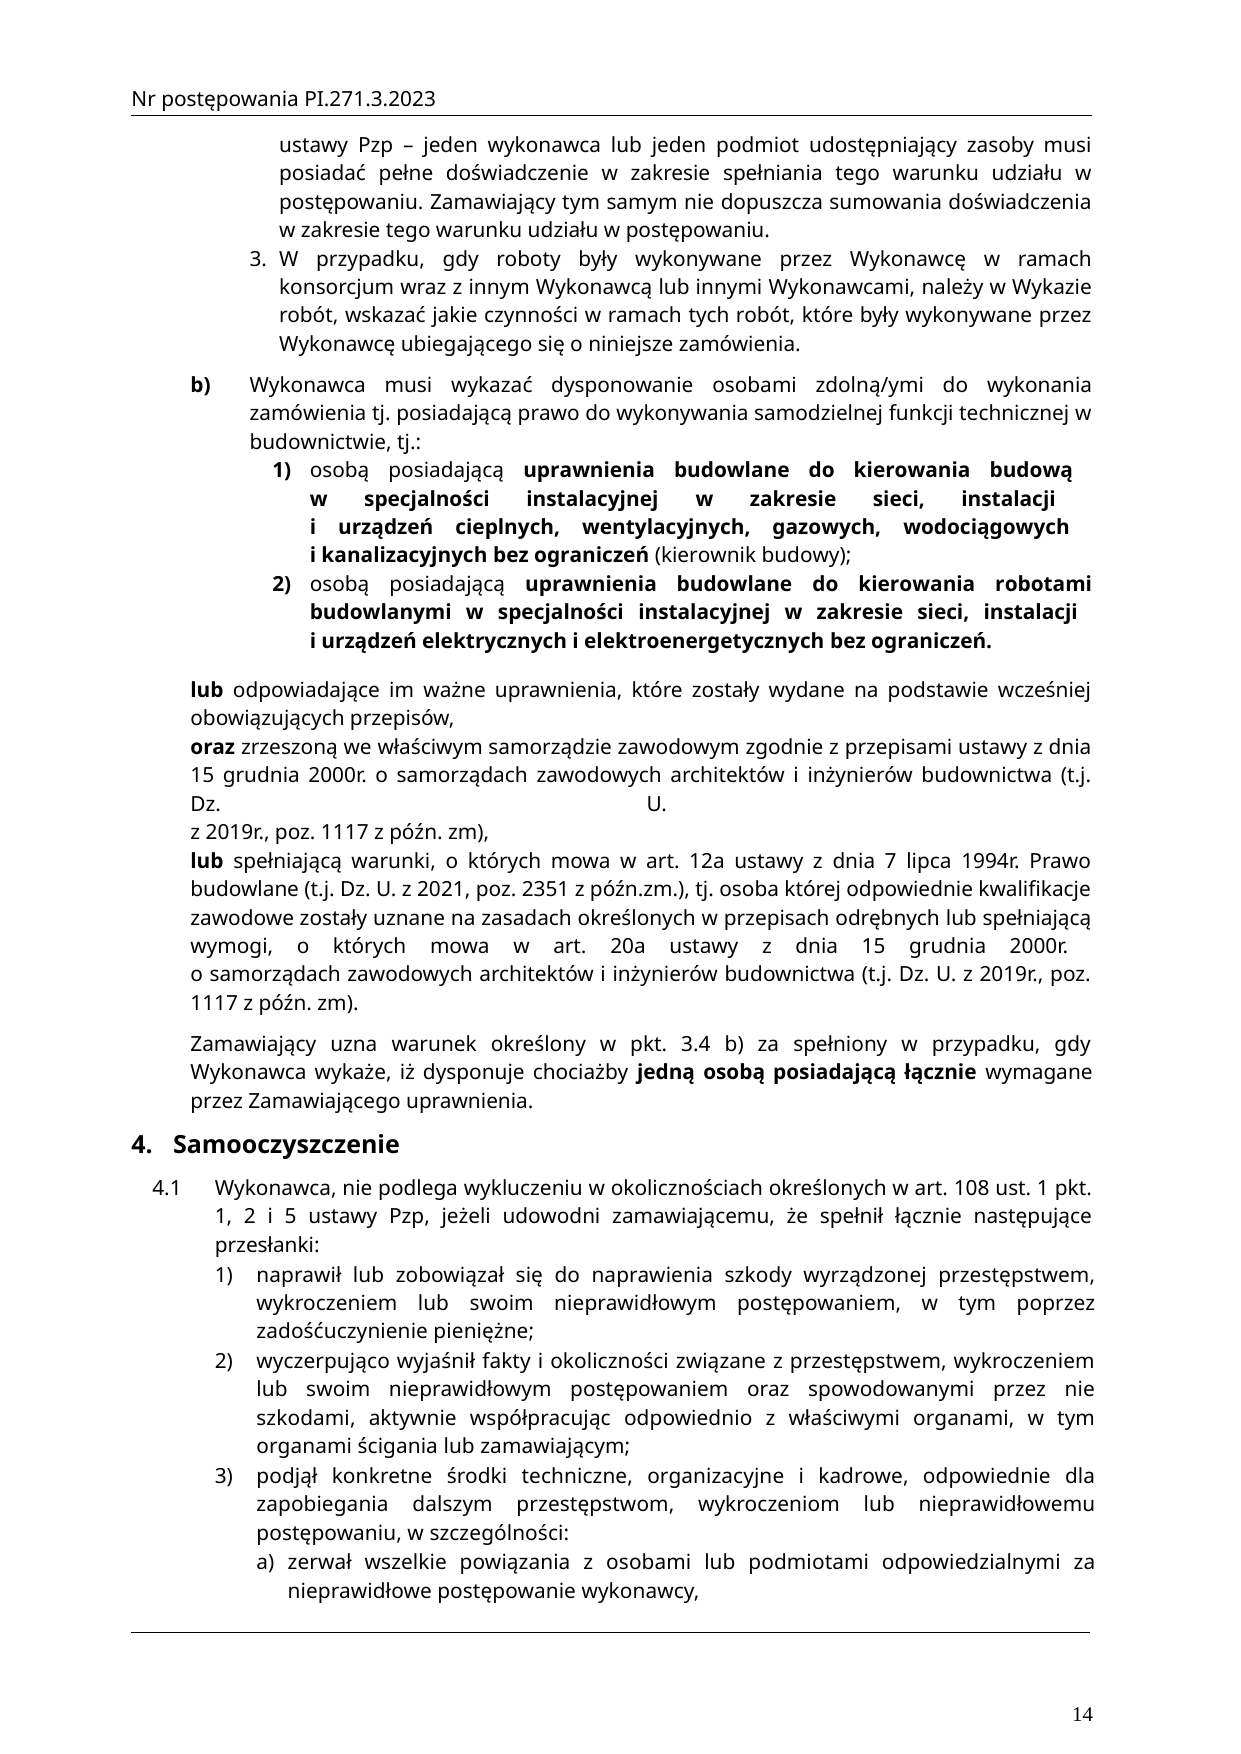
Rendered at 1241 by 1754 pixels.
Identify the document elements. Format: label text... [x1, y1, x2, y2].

subtitle Samooczyszczenie [131, 1127, 1092, 1161]
list osobą posiadającą uprawnienia budowlane do kierowania robotami budowlanymi w specjalności instalacyjnej w zakresie sieci, instalacji i urządzeń elektrycznych i elektroenergetycznych bez ograniczeń. [272, 569, 1092, 654]
list osobą posiadającą uprawnienia budowlane do kierowania budową w specjalności instalacyjnej w zakresie sieci, instalacji i urządzeń cieplnych, wentylacyjnych, gazowych, wodociągowych i kanalizacyjnych bez ograniczeń (kierownik budowy); [272, 455, 1092, 569]
list zerwał wszelkie powiązania z osobami lub podmiotami odpowiedzialnymi za nieprawidłowe postępowanie wykonawcy, [256, 1547, 1096, 1604]
list W przypadku, gdy roboty były wykonywane przez Wykonawcę w ramach konsorcjum wraz z innym Wykonawcą lub innymi Wykonawcami, należy w Wykazie robót, wskazać jakie czynności w ramach tych robót, które były wykonywane przez Wykonawcę ubiegającego się o niniejsze zamówienia. [249, 244, 1092, 357]
list Wykonawca musi wykazać dysponowanie osobami zdolną/ymi do wykonania zamówienia tj. posiadającą prawo do wykonywania samodzielnej funkcji technicznej w budownictwie, tj.: [190, 370, 1092, 455]
list naprawił lub zobowiązał się do naprawienia szkody wyrządzonej przestępstwem, wykroczeniem lub swoim nieprawidłowym postępowaniem, w tym poprzez zadośćuczynienie pieniężne; [214, 1260, 1096, 1345]
text oraz zrzeszoną we właściwym samorządzie zawodowym zgodnie z przepisami ustawy z dnia 15 grudnia 2000r. o samorządach zawodowych architektów i inżynierów budownictwa (t.j. Dz. U. z 2019r., poz. 1117 z późn. zm), [190, 732, 1092, 846]
text lub odpowiadające im ważne uprawnienia, które zostały wydane na podstawie wcześniej obowiązujących przepisów, [190, 675, 1092, 732]
list Wykonawca, nie podlega wykluczeniu w okolicznościach określonych w art. 108 ust. 1 pkt. 1, 2 i 5 ustawy Pzp, jeżeli udowodni zamawiającemu, że spełnił łącznie następujące przesłanki: [152, 1173, 1092, 1258]
list wyczerpująco wyjaśnił fakty i okoliczności związane z przestępstwem, wykroczeniem lub swoim nieprawidłowym postępowaniem oraz spowodowanymi przez nie szkodami, aktywnie współpracując odpowiednio z właściwymi organami, w tym organami ścigania lub zamawiającym; [214, 1346, 1096, 1460]
list podjął konkretne środki techniczne, organizacyjne i kadrowe, odpowiednie dla zapobiegania dalszym przestępstwom, wykroczeniom lub nieprawidłowemu postępowaniu, w szczególności: [214, 1461, 1096, 1546]
text Zamawiający uzna warunek określony w pkt. 3.4 b) za spełniony w przypadku, gdy Wykonawca wykaże, iż dysponuje chociażby jedną osobą posiadającą łącznie wymagane przez Zamawiającego uprawnienia. [190, 1029, 1092, 1114]
text lub spełniającą warunki, o których mowa w art. 12a ustawy z dnia 7 lipca 1994r. Prawo budowlane (t.j. Dz. U. z 2021, poz. 2351 z późn.zm.), tj. osoba której odpowiednie kwalifikacje zawodowe zostały uznane na zasadach określonych w przepisach odrębnych lub spełniającą wymogi, o których mowa w art. 20a ustawy z dnia 15 grudnia 2000r. o samorządach zawodowych architektów i inżynierów budownictwa (t.j. Dz. U. z 2019r., poz. 1117 z późn. zm). [190, 846, 1092, 1016]
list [249, 130, 1092, 244]
